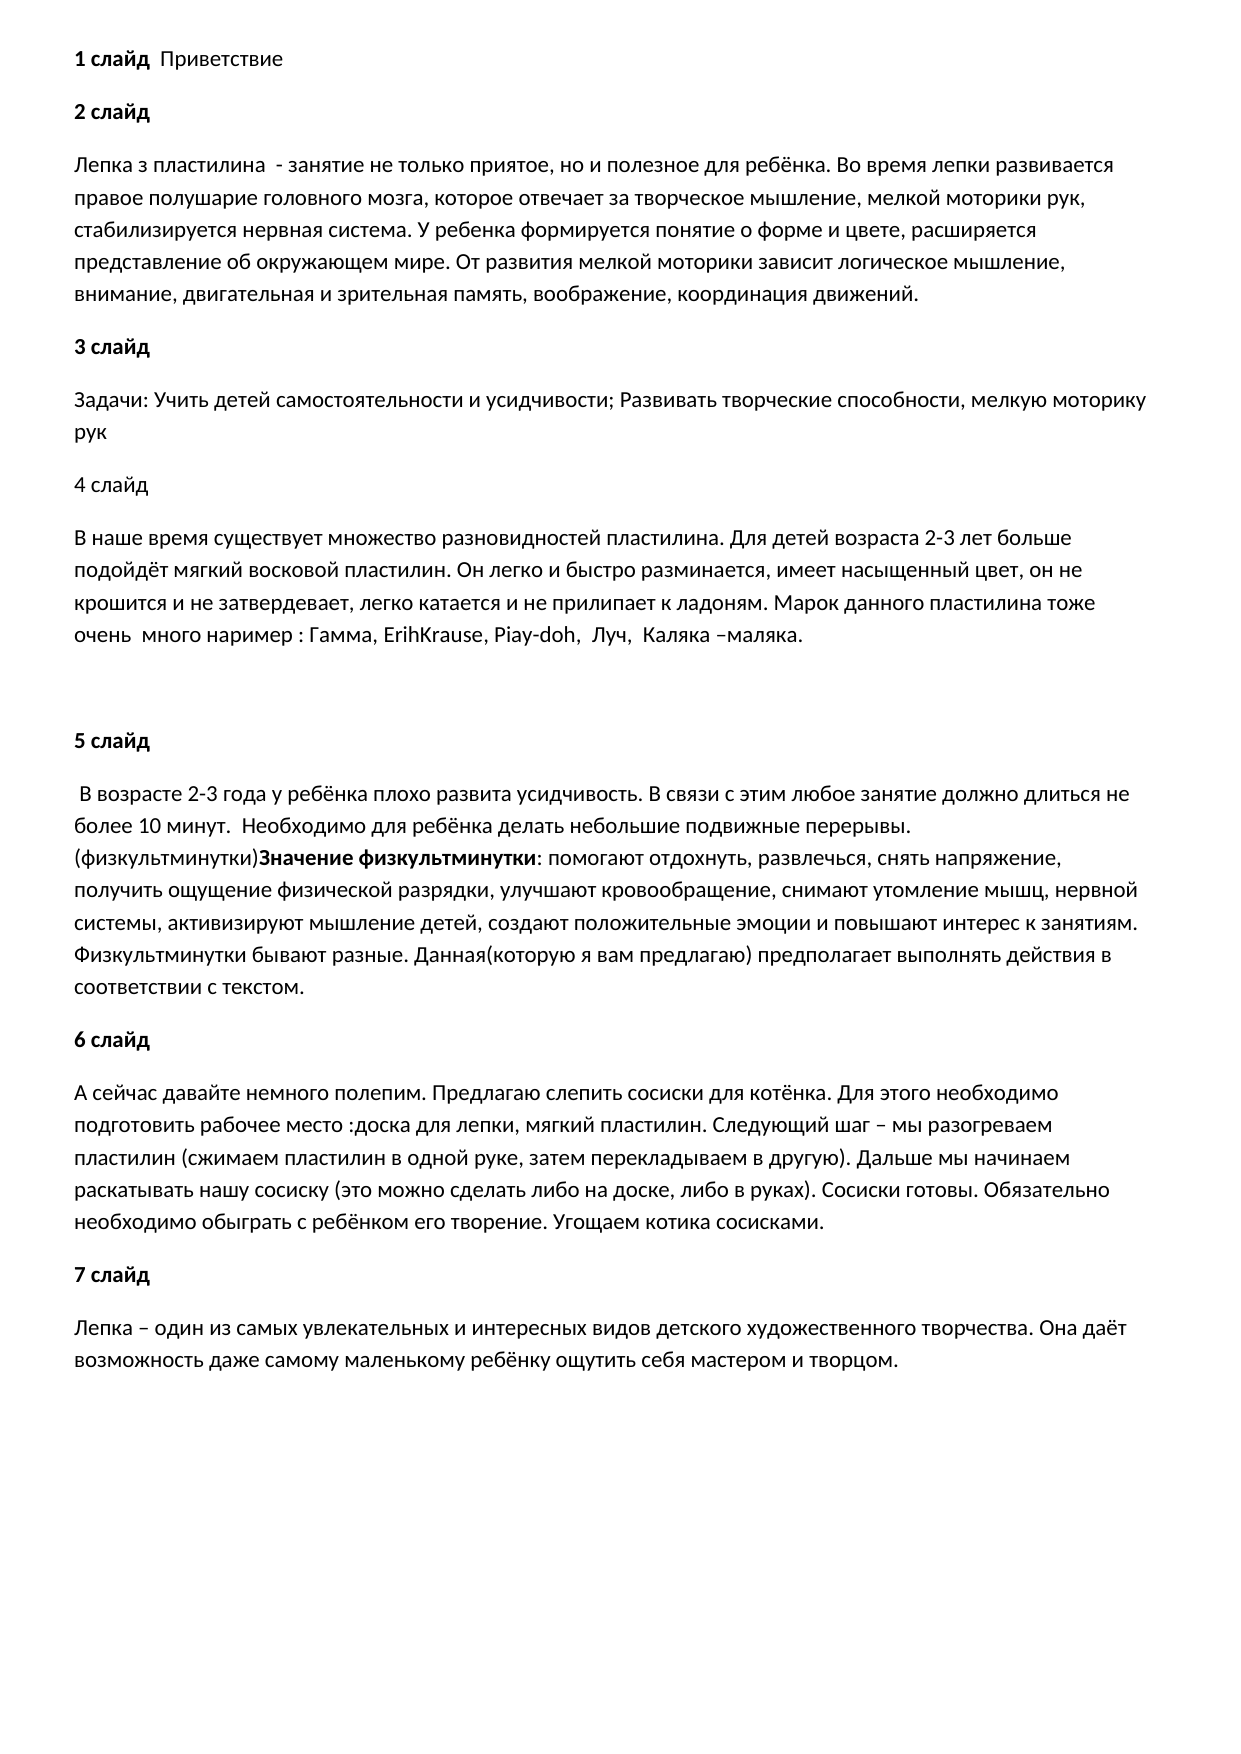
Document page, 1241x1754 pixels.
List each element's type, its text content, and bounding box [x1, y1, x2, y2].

text Задачи: Учить детей самостоятельности и усидчивости; Развивать творческие способности, мелкую моторику рук [74, 385, 1152, 445]
text А сейчас давайте немного полепим. Предлагаю слепить сосиски для котёнка. Для этого необходимо подготовить рабочее место :доска для лепки, мягкий пластилин. Следующий шаг – мы разогреваем пластилин (сжимаем пластилин в одной руке, затем перекладываем в другую). Дальше мы начинаем раскатывать нашу сосиску (это можно сделать либо на доске, либо в руках). Сосиски готовы. Обязательно необходимо обыграть с ребёнком его творение. Угощаем котика сосисками. [74, 1078, 1152, 1235]
text 5 слайд [74, 726, 1152, 754]
text Лепка з пластилина - занятие не только приятое, но и полезное для ребёнка. Во время лепки развивается правое полушарие головного мозга, которое отвечает за творческое мышление, мелкой моторики рук, стабилизируется нервная система. У ребенка формируется понятие о форме и цвете, расширяется представление об окружающем мире. От развития мелкой моторики зависит логическое мышление, внимание, двигательная и зрительная память, воображение, координация движений. [74, 150, 1152, 307]
text 1 слайд Приветствие [74, 44, 1152, 72]
text 3 слайд [74, 332, 1152, 360]
text Лепка – один из самых увлекательных и интересных видов детского художественного творчества. Она даёт возможность даже самому маленькому ребёнку ощутить себя мастером и творцом. [74, 1313, 1152, 1373]
text 7 слайд [74, 1260, 1152, 1288]
text В возрасте 2-3 года у ребёнка плохо развита усидчивость. В связи с этим любое занятие должно длиться не более 10 минут. Необходимо для ребёнка делать небольшие подвижные перерывы. (физкультминутки)Значение физкультминутки: помогают отдохнуть, развлечься, снять напряжение, получить ощущение физической разрядки, улучшают кровообращение, снимают утомление мышц, нервной системы, активизируют мышление детей, создают положительные эмоции и повышают интерес к занятиям. Физкультминутки бывают разные. Данная(которую я вам предлагаю) предполагает выполнять действия в соответствии с текстом. [74, 779, 1152, 1000]
text 2 слайд [74, 97, 1152, 125]
text 4 слайд [74, 470, 1152, 498]
text 6 слайд [74, 1025, 1152, 1053]
text В наше время существует множество разновидностей пластилина. Для детей возраста 2-3 лет больше подойдёт мягкий восковой пластилин. Он легко и быстро разминается, имеет насыщенный цвет, он не крошится и не затвердевает, легко катается и не прилипает к ладоням. Марок данного пластилина тоже очень много наример : Гамма, ErihKrause, Piay-doh, Луч, Каляка –маляка. [74, 523, 1152, 648]
